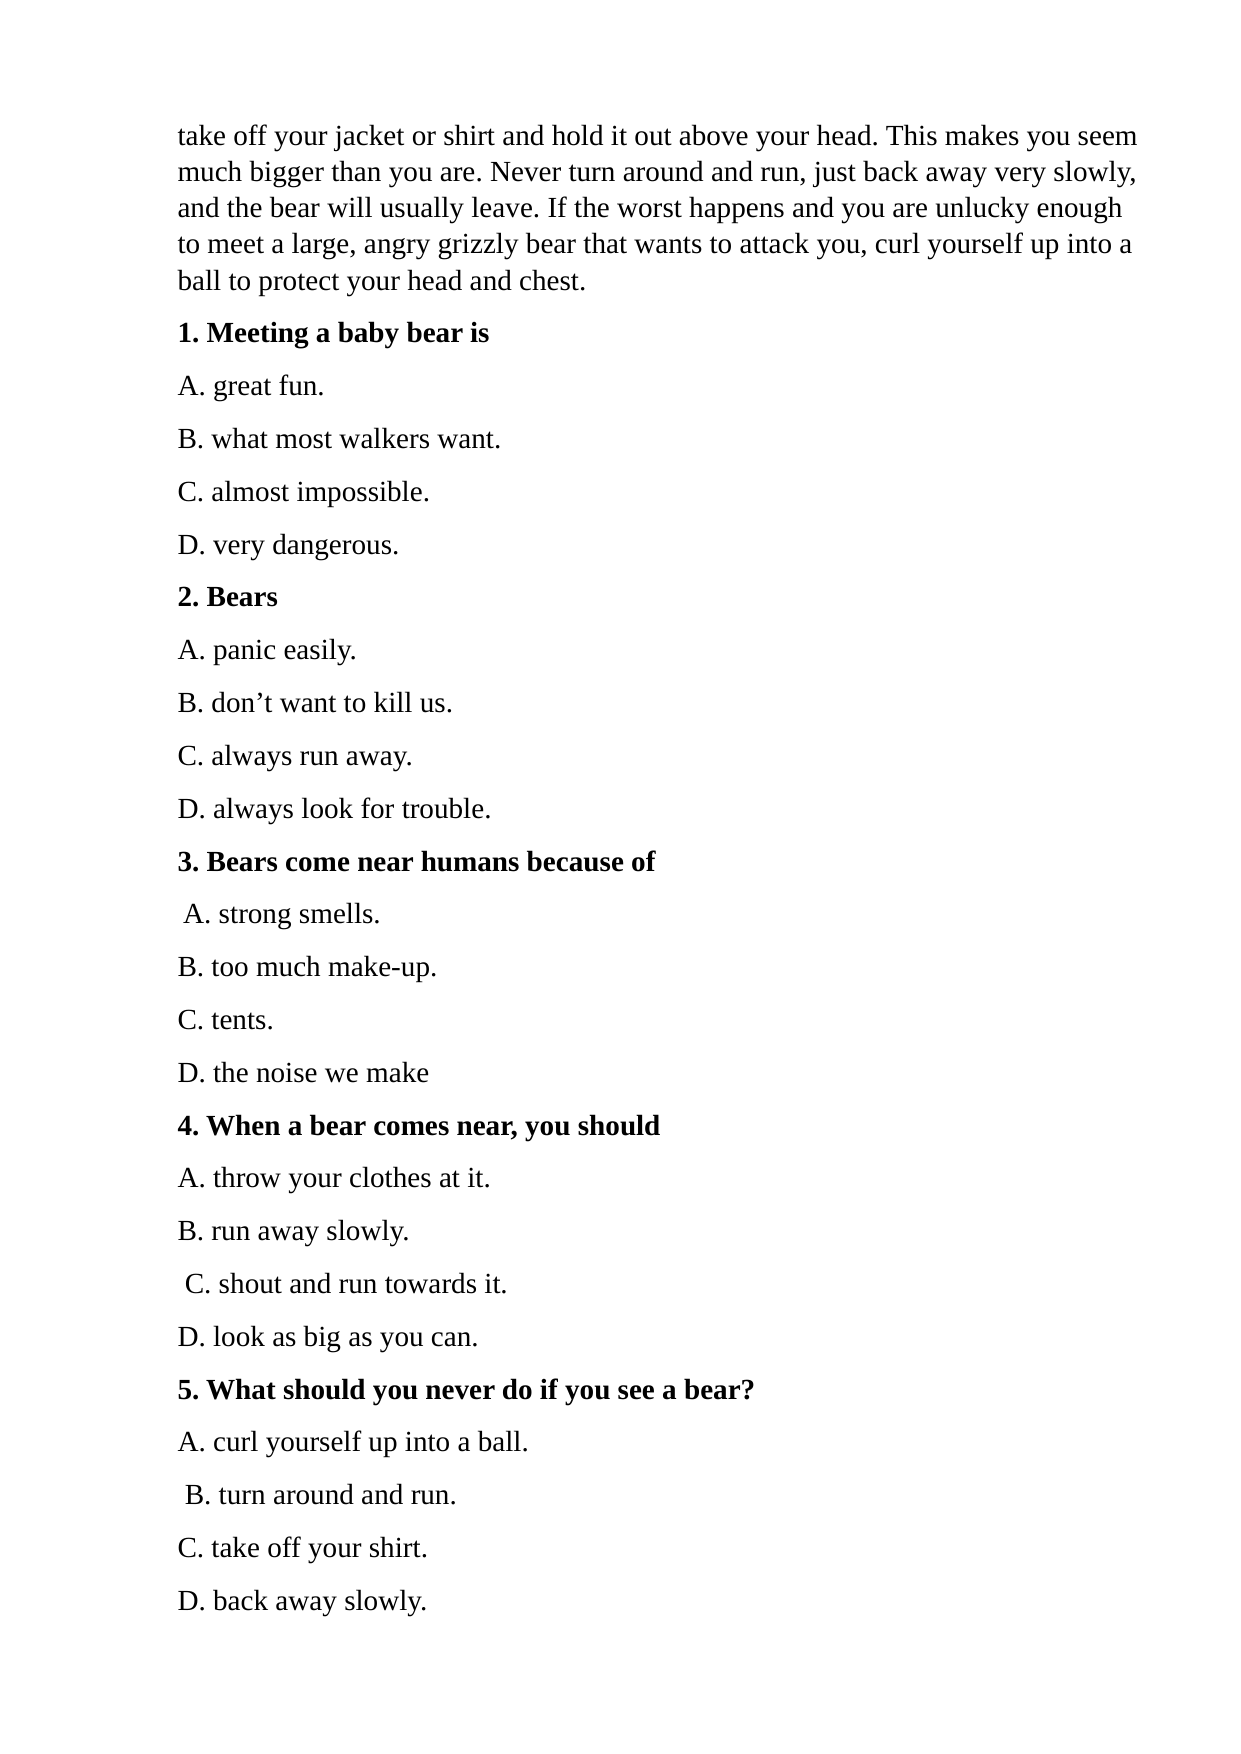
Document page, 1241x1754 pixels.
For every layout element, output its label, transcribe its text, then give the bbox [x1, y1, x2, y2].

text D. the noise we make [177, 1055, 1152, 1088]
text D. always look for trouble. [177, 791, 1152, 824]
text D. very dangerous. [177, 527, 1152, 560]
text B. too much make-up. [177, 949, 1152, 983]
text 5. What should you never do if you see a bear? [177, 1372, 1152, 1405]
text A. curl yourself up into a ball. [177, 1424, 1152, 1458]
text D. look as big as you can. [177, 1319, 1152, 1352]
text A. throw your clothes at it. [177, 1161, 1152, 1194]
text A. strong smells. [177, 896, 1152, 930]
text B. turn around and run. [177, 1477, 1152, 1511]
text C. always run away. [177, 738, 1152, 772]
text B. don’t want to kill us. [177, 685, 1152, 719]
text 1. Meeting a baby bear is [177, 316, 1152, 349]
text C. take off your shirt. [177, 1530, 1152, 1564]
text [177, 118, 1152, 296]
text A. great fun. [177, 368, 1152, 402]
text C. almost impossible. [177, 474, 1152, 507]
text 4. When a bear comes near, you should [177, 1108, 1152, 1141]
text D. back away slowly. [177, 1583, 1152, 1617]
text 3. Bears come near humans because of [177, 844, 1152, 877]
text 2. Bears [177, 579, 1152, 613]
text C. shout and run towards it. [177, 1266, 1152, 1300]
text A. panic easily. [177, 632, 1152, 666]
text B. what most walkers want. [177, 421, 1152, 455]
text B. run away slowly. [177, 1213, 1152, 1247]
text C. tents. [177, 1002, 1152, 1036]
